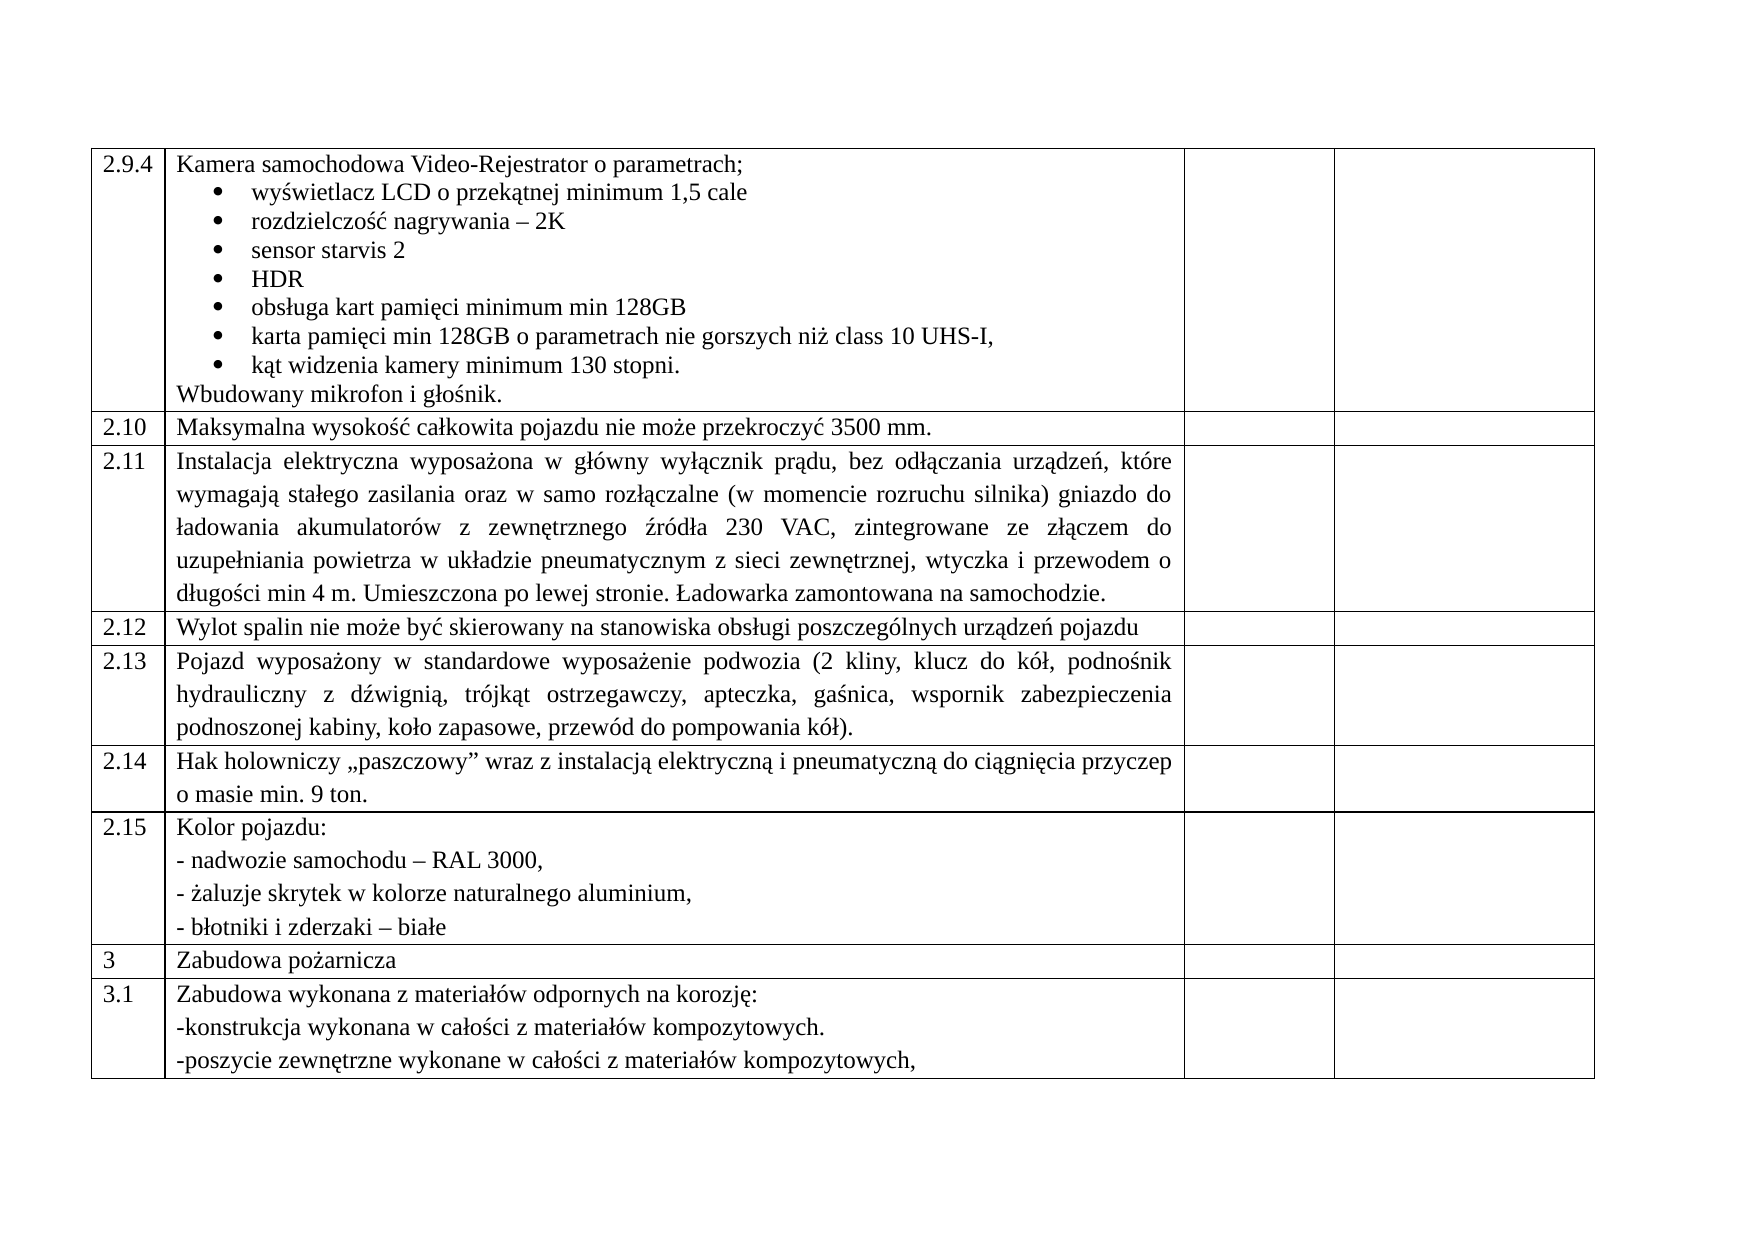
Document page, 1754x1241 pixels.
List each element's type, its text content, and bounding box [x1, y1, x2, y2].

table_cell 3 [92, 945, 164, 978]
table_cell Maksymalna wysokość całkowita pojazdu nie może przekroczyć 3500 mm. [166, 412, 1184, 445]
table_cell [166, 979, 1184, 1078]
table_cell 2.10 [92, 412, 164, 445]
table_cell [1335, 979, 1594, 1078]
table_cell [1185, 612, 1334, 645]
table_cell 2.12 [92, 612, 164, 645]
table_cell [1335, 149, 1594, 411]
table_cell [1185, 446, 1334, 611]
table_cell [1185, 646, 1334, 745]
table_cell 2.13 [92, 646, 164, 745]
table_cell [1335, 813, 1594, 944]
table_cell Hak holowniczy „paszczowy” wraz z instalacją elektryczną i pneumatyczną do ciągnięcia przyczep o masie min. 9 ton. [166, 746, 1184, 811]
table_cell [1335, 446, 1594, 611]
table_cell [1185, 945, 1334, 978]
table_cell Wylot spalin nie może być skierowany na stanowiska obsługi poszczególnych urządzeń pojazdu [166, 612, 1184, 645]
table_cell Kolor pojazdu: - nadwozie samochodu – RAL 3000, - żaluzje skrytek w kolorze naturalnego aluminium, - błotniki i zderzaki – białe [166, 813, 1184, 944]
table_cell [1335, 612, 1594, 645]
table_cell [1185, 813, 1334, 944]
table_cell 2.15 [92, 813, 164, 944]
table_cell 3.1 [92, 979, 164, 1078]
table_cell [1335, 412, 1594, 445]
table_cell [1185, 412, 1334, 445]
table_cell [1335, 746, 1594, 811]
table_cell [1185, 149, 1334, 411]
table_cell Kamera samochodowa Video-Rejestrator o parametrach; wyświetlacz LCD o przekątnej minimum 1,5 cale rozdzielczość nagrywania – 2K sensor starvis 2 HDR obsługa kart pamięci minimum min 128GB karta pamięci min 128GB o parametrach nie gorszych niż class 10 UHS-I, kąt widzenia kamery minimum 130 stopni. Wbudowany mikrofon i głośnik. [166, 149, 1184, 411]
table_cell Instalacja elektryczna wyposażona w główny wyłącznik prądu, bez odłączania urządzeń, które wymagają stałego zasilania oraz w samo rozłączalne (w momencie rozruchu silnika) gniazdo do ładowania akumulatorów z zewnętrznego źródła 230 VAC, zintegrowane ze złączem do uzupełniania powietrza w układzie pneumatycznym z sieci zewnętrznej, wtyczka i przewodem o długości min 4 m. Umieszczona po lewej stronie. Ładowarka zamontowana na samochodzie. [166, 446, 1184, 611]
table_cell 2.11 [92, 446, 164, 611]
table_cell 2.14 [92, 746, 164, 811]
table_cell Pojazd wyposażony w standardowe wyposażenie podwozia (2 kliny, klucz do kół, podnośnik hydrauliczny z dźwignią, trójkąt ostrzegawczy, apteczka, gaśnica, wspornik zabezpieczenia podnoszonej kabiny, koło zapasowe, przewód do pompowania kół). [166, 646, 1184, 745]
table_cell [1335, 646, 1594, 745]
table_cell Zabudowa pożarnicza [166, 945, 1184, 978]
table_cell [1185, 979, 1334, 1078]
table_cell 2.9.4 [92, 149, 164, 411]
table_cell [1335, 945, 1594, 978]
table_cell [1185, 746, 1334, 811]
